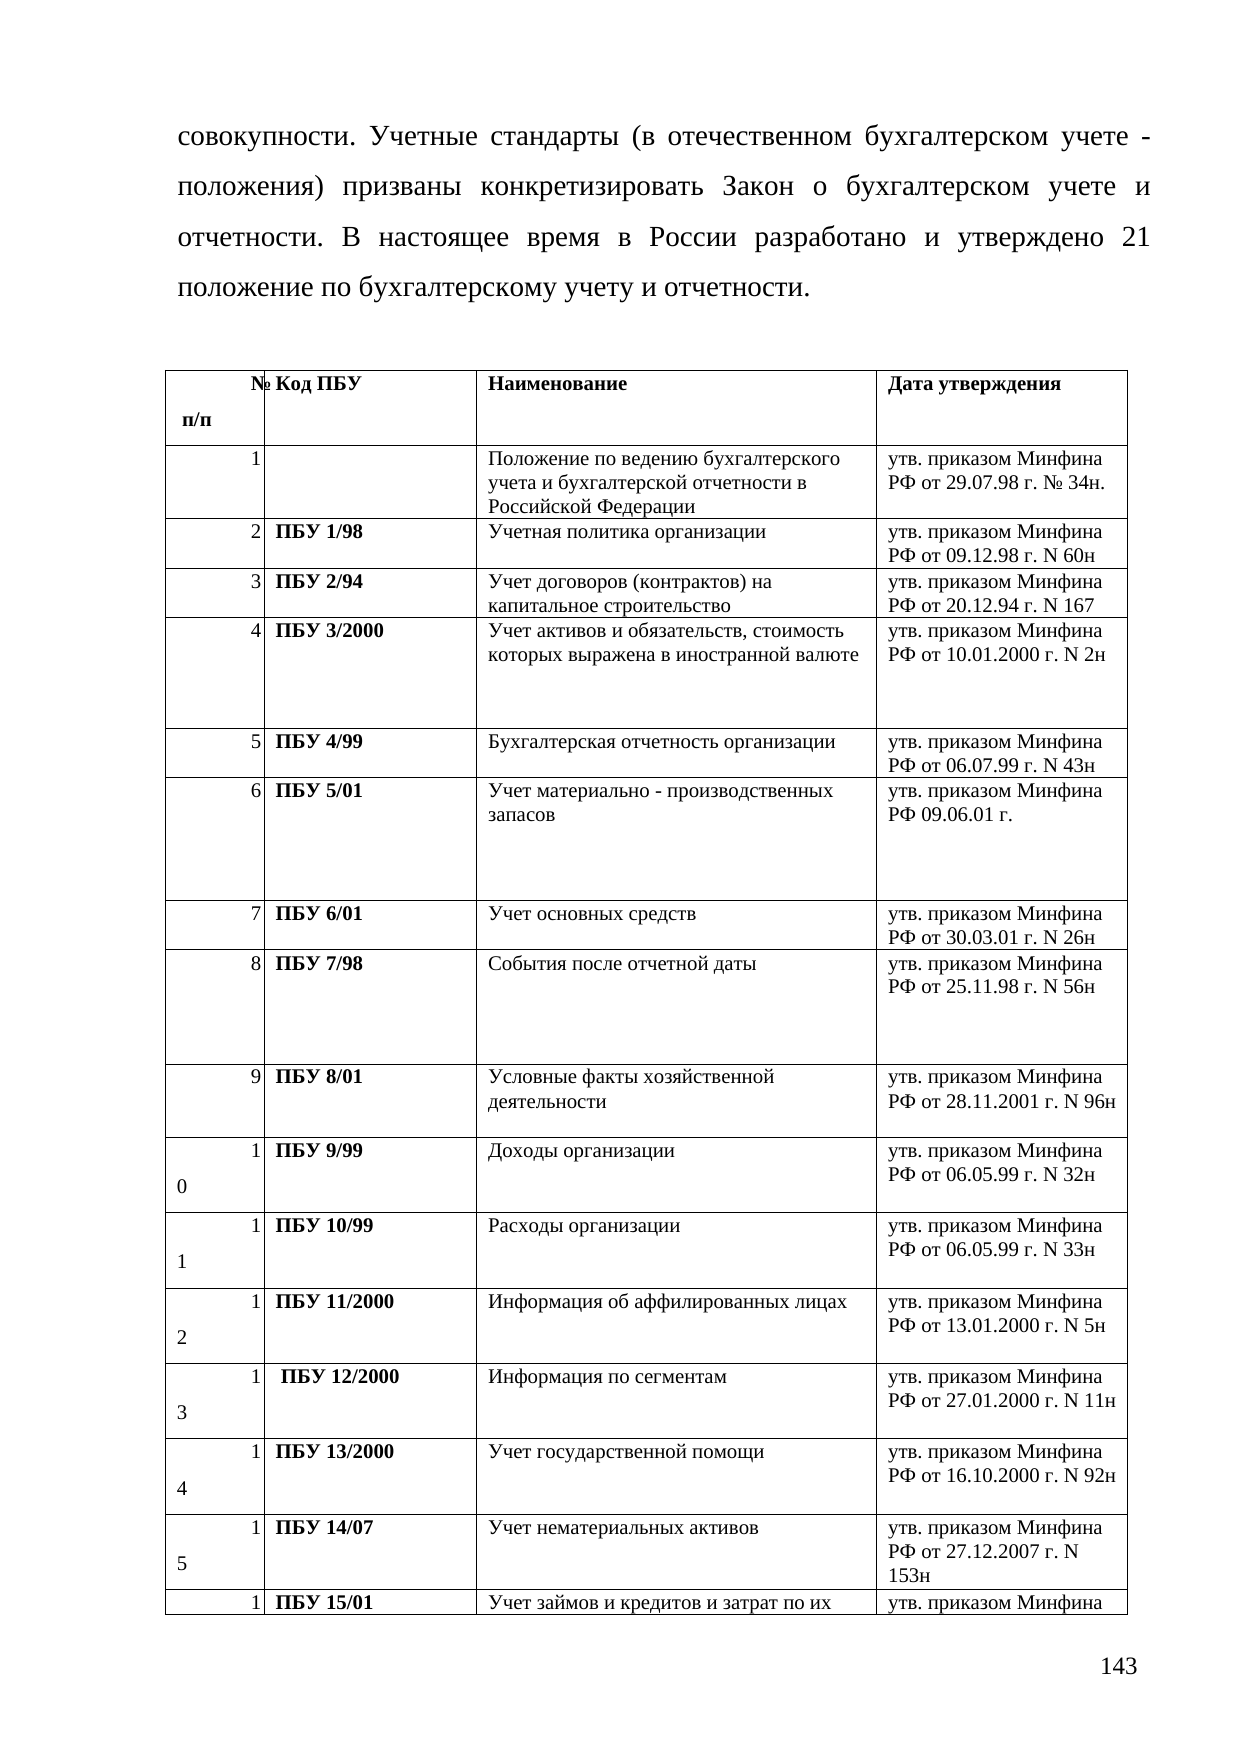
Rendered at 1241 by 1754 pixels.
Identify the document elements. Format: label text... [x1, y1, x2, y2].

table_cell ПБУ 8/01 [265, 1065, 476, 1137]
table_cell Учетная политика организации [477, 519, 876, 567]
table_cell События после отчетной даты [477, 950, 876, 1063]
table_cell 7 [166, 901, 264, 949]
table_cell утв. приказом Минфина РФ 09.06.01 г. [877, 778, 1127, 900]
table_cell 12 [166, 1289, 264, 1363]
table_cell 5 [166, 729, 264, 777]
table_cell 15 [166, 1515, 264, 1589]
table_header № п/п [166, 371, 264, 445]
table_cell утв. приказом Минфина РФ от 28.11.2001 г. N 96н [877, 1065, 1127, 1137]
table_cell Учет государственной помощи [477, 1439, 876, 1514]
table_cell ПБУ 6/01 [265, 901, 476, 949]
table_cell утв. приказом Минфина РФ от 30.03.01 г. N 26н [877, 901, 1127, 949]
table_cell [265, 446, 476, 518]
table_cell ПБУ 7/98 [265, 950, 476, 1063]
table_cell ПБУ 10/99 [265, 1213, 476, 1287]
table_cell Учет нематериальных активов [477, 1515, 876, 1589]
table_cell утв. приказом Минфина РФ от 16.10.2000 г. N 92н [877, 1439, 1127, 1514]
table_cell Учет договоров (контрактов) на капитальное строительство [477, 569, 876, 617]
table_cell Бухгалтерская отчетность организации [477, 729, 876, 777]
table_cell Условные факты хозяйственной деятельности [477, 1065, 876, 1137]
table_cell Положение по ведению бухгалтерского учета и бухгалтерской отчетности в Российской Федерации [477, 446, 876, 518]
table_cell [877, 1590, 1127, 1614]
table_header Наименование [477, 371, 876, 445]
table_cell утв. приказом Минфина РФ от 27.12.2007 г. N 153н [877, 1515, 1127, 1589]
table_cell Доходы организации [477, 1138, 876, 1212]
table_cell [477, 1590, 876, 1614]
table_cell 2 [166, 519, 264, 567]
table_cell ПБУ 2/94 [265, 569, 476, 617]
table_cell 11 [166, 1213, 264, 1287]
table_cell 1 [166, 446, 264, 518]
table_cell ПБУ 9/99 [265, 1138, 476, 1212]
table_cell 6 [166, 778, 264, 900]
table_header Дата утверждения [877, 371, 1127, 445]
table_cell утв. приказом Минфина РФ от 06.05.99 г. N 33н [877, 1213, 1127, 1287]
table_cell ПБУ 13/2000 [265, 1439, 476, 1514]
table_cell ПБУ 5/01 [265, 778, 476, 900]
table_cell утв. приказом Минфина РФ от 13.01.2000 г. N 5н [877, 1289, 1127, 1363]
table_cell Учет основных средств [477, 901, 876, 949]
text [177, 118, 1152, 303]
table_cell 13 [166, 1364, 264, 1438]
table_cell утв. приказом Минфина РФ от 06.05.99 г. N 32н [877, 1138, 1127, 1212]
table_cell 8 [166, 950, 264, 1063]
table_cell утв. приказом Минфина РФ от 10.01.2000 г. N 2н [877, 618, 1127, 728]
table_cell 3 [166, 569, 264, 617]
table_cell утв. приказом Минфина РФ от 09.12.98 г. N 60н [877, 519, 1127, 567]
table_cell ПБУ 3/2000 [265, 618, 476, 728]
table_cell ПБУ 1/98 [265, 519, 476, 567]
table_cell ПБУ 14/07 [265, 1515, 476, 1589]
table_cell Расходы организации [477, 1213, 876, 1287]
table_cell ПБУ 15/01 [265, 1590, 476, 1614]
table_cell утв. приказом Минфина РФ от 20.12.94 г. N 167 [877, 569, 1127, 617]
table_cell ПБУ 4/99 [265, 729, 476, 777]
table_cell ПБУ 11/2000 [265, 1289, 476, 1363]
table_cell Информация по сегментам [477, 1364, 876, 1438]
table_cell утв. приказом Минфина РФ от 29.07.98 г. № 34н. [877, 446, 1127, 518]
table_cell Учет материально - производственных запасов [477, 778, 876, 900]
table_cell 10 [166, 1138, 264, 1212]
table_cell Информация об аффилированных лицах [477, 1289, 876, 1363]
table_header Код ПБУ [265, 371, 476, 445]
table_cell 9 [166, 1065, 264, 1137]
table_cell утв. приказом Минфина РФ от 27.01.2000 г. N 11н [877, 1364, 1127, 1438]
table_cell 16 [166, 1590, 264, 1614]
table_cell Учет активов и обязательств, стоимость которых выражена в иностранной валюте [477, 618, 876, 728]
table_cell утв. приказом Минфина РФ от 25.11.98 г. N 56н [877, 950, 1127, 1063]
table_cell 4 [166, 618, 264, 728]
table_cell утв. приказом Минфина РФ от 06.07.99 г. N 43н [877, 729, 1127, 777]
table_cell 14 [166, 1439, 264, 1514]
table_cell ПБУ 12/2000 [265, 1364, 476, 1438]
